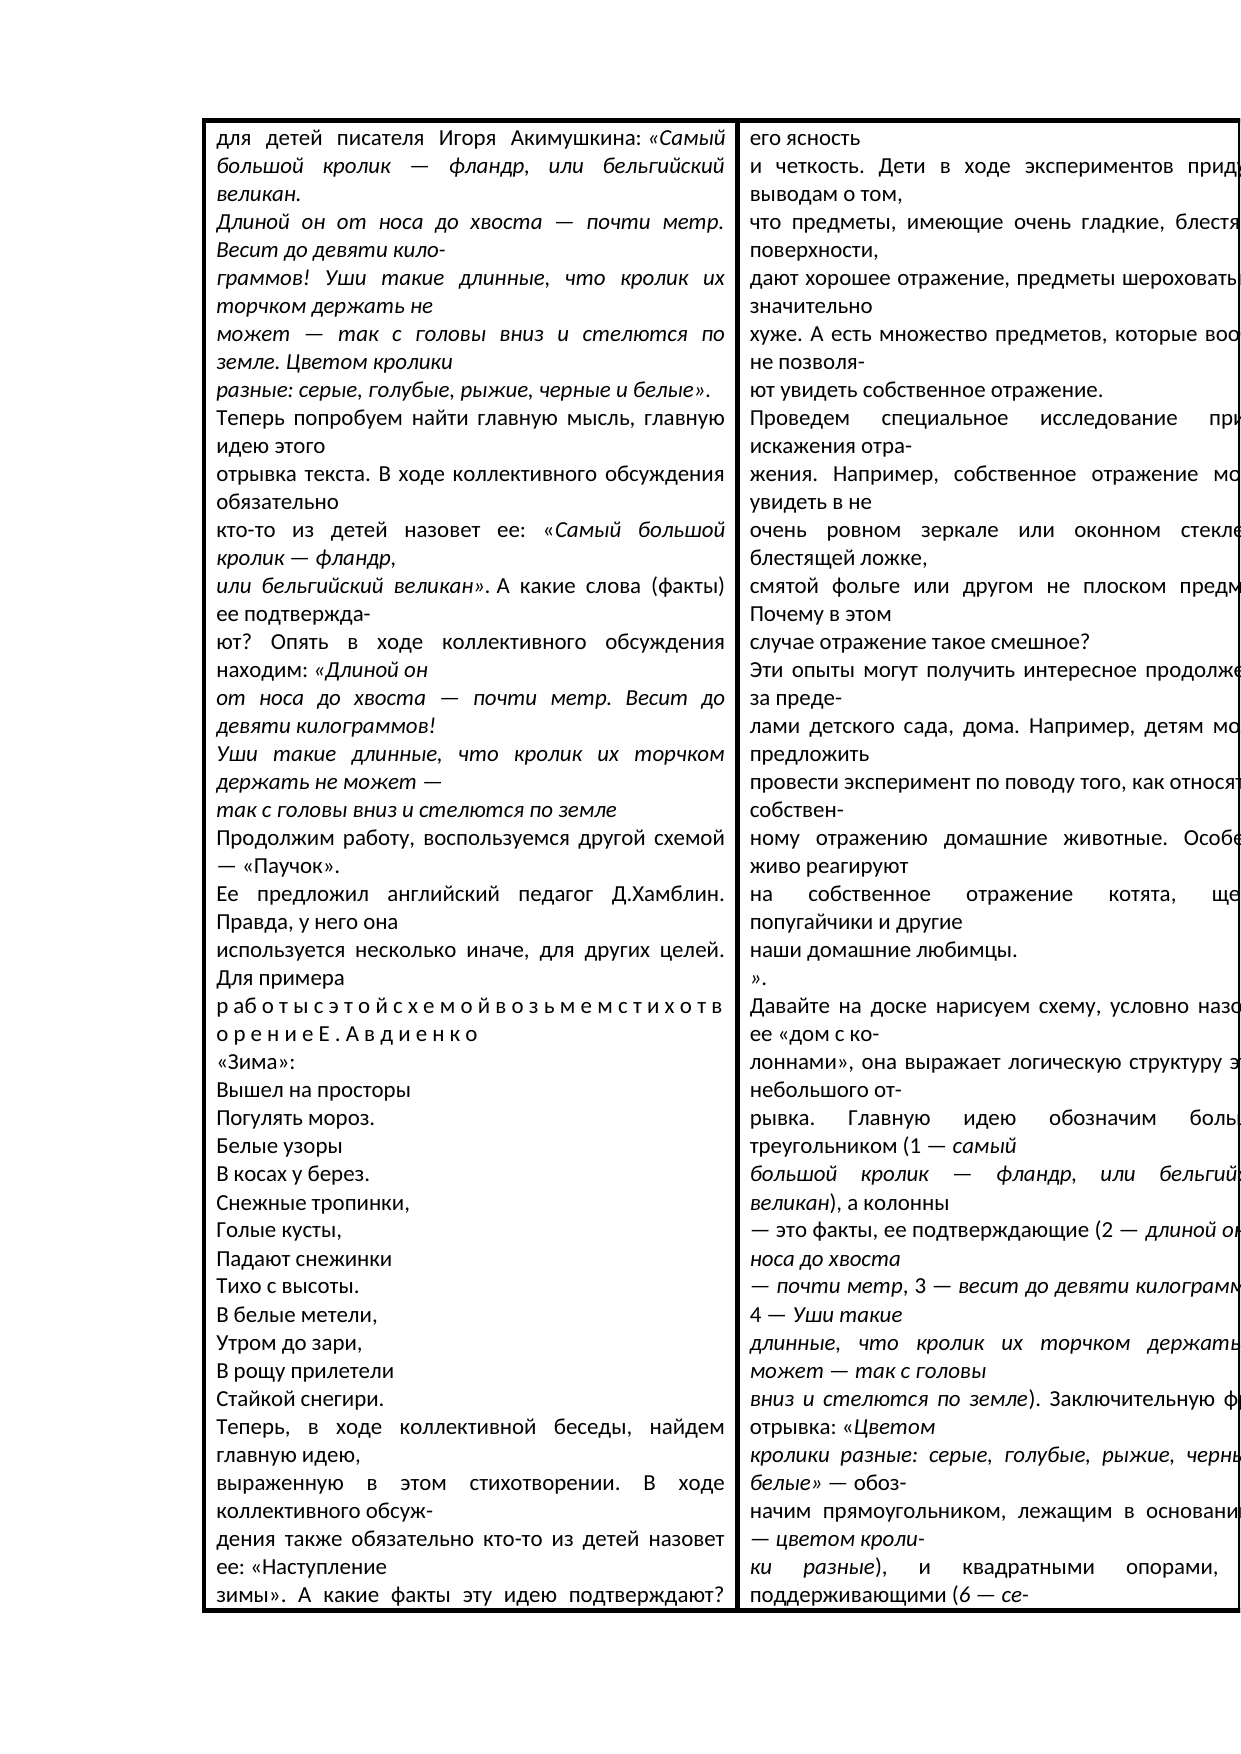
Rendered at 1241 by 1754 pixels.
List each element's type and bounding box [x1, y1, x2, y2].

table_cell [206, 123, 735, 1608]
table_cell [740, 123, 1238, 1608]
